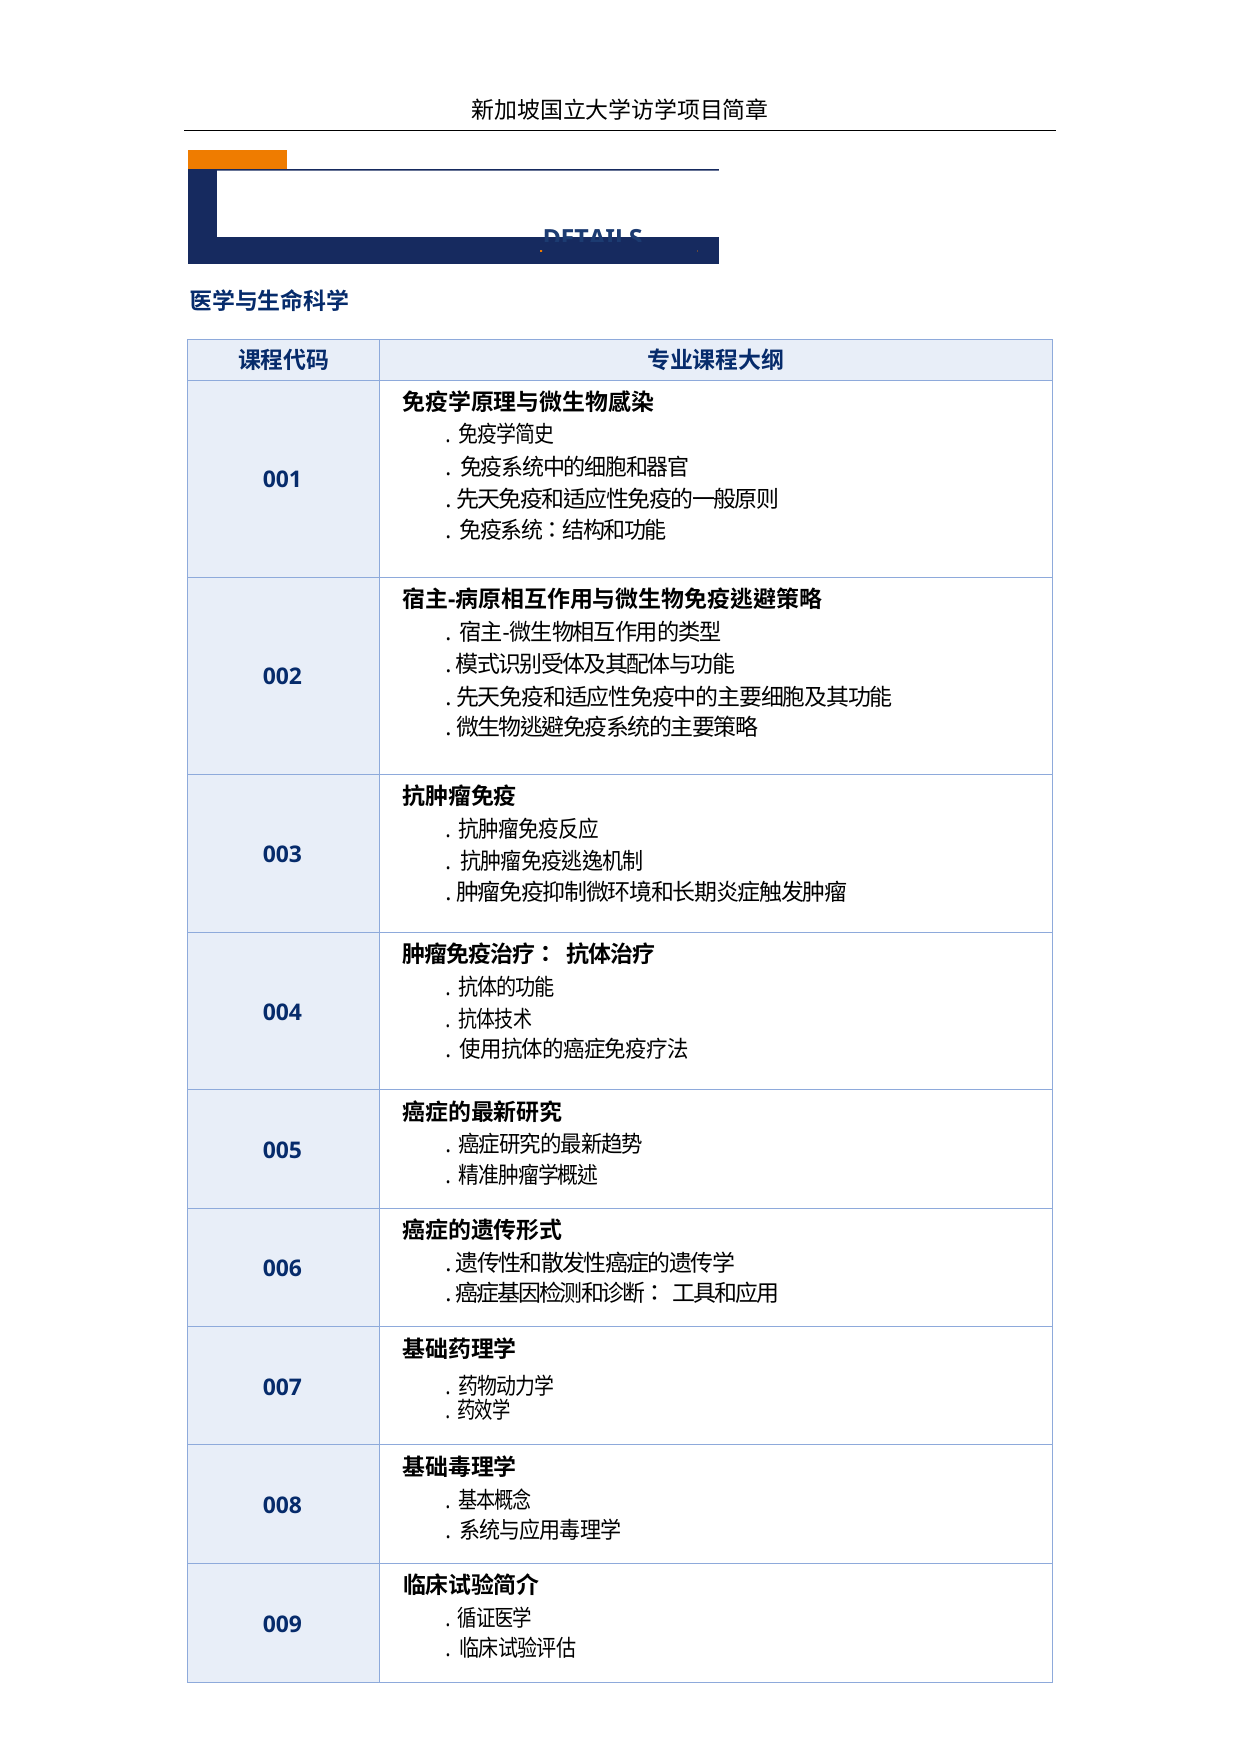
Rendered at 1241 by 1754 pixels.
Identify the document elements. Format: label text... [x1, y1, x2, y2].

table_cell 免疫学原理与微生物感染 . 免疫学简史 . 免疫系统中的细胞和器官 . 先天免疫和适应性免疫的一般原则 . 免疫系统：结构和功能 [380, 381, 1052, 577]
table_cell 001 [188, 381, 379, 577]
table_cell 基础药理学 . 药物动力学 . 药效学 [380, 1327, 1052, 1444]
table_cell 肿瘤免疫治疗： 抗体治疗 . 抗体的功能 . 抗体技术 . 使用抗体的癌症免疫疗法 [380, 933, 1052, 1089]
table_cell 基础毒理学 . 基本概念 . 系统与应用毒理学 [380, 1445, 1052, 1563]
table_cell 006 [188, 1209, 379, 1326]
table_header 专业课程大纲 [380, 340, 1052, 380]
table_cell 临床试验简介 . 循证医学 . 临床试验评估 [380, 1564, 1052, 1682]
table_cell 007 [188, 1327, 379, 1444]
text 医学与生命科学 [189, 289, 1056, 315]
table_cell 癌症的最新研究 . 癌症研究的最新趋势 . 精准肿瘤学概述 [380, 1090, 1052, 1208]
table_cell 003 [188, 775, 379, 932]
table_cell 009 [188, 1564, 379, 1682]
table_header 课程代码 [188, 340, 379, 380]
table_cell 008 [188, 1445, 379, 1563]
table_cell 002 [188, 578, 379, 774]
table_cell 004 [188, 933, 379, 1089]
table_cell 抗肿瘤免疫 . 抗肿瘤免疫反应 . 抗肿瘤免疫逃逸机制 . 肿瘤免疫抑制微环境和长期炎症触发肿瘤 [380, 775, 1052, 932]
table_cell 005 [188, 1090, 379, 1208]
table_cell 癌症的遗传形式 . 遗传性和散发性癌症的遗传学 . 癌症基因检测和诊断： 工具和应用 [380, 1209, 1052, 1326]
table_cell 宿主-病原相互作用与微生物免疫逃避策略 . 宿主-微生物相互作用的类型 . 模式识别受体及其配体与功能 . 先天免疫和适应性免疫中的主要细胞及其功能 . 微生物逃避免疫系统的主要策略 [380, 578, 1052, 774]
